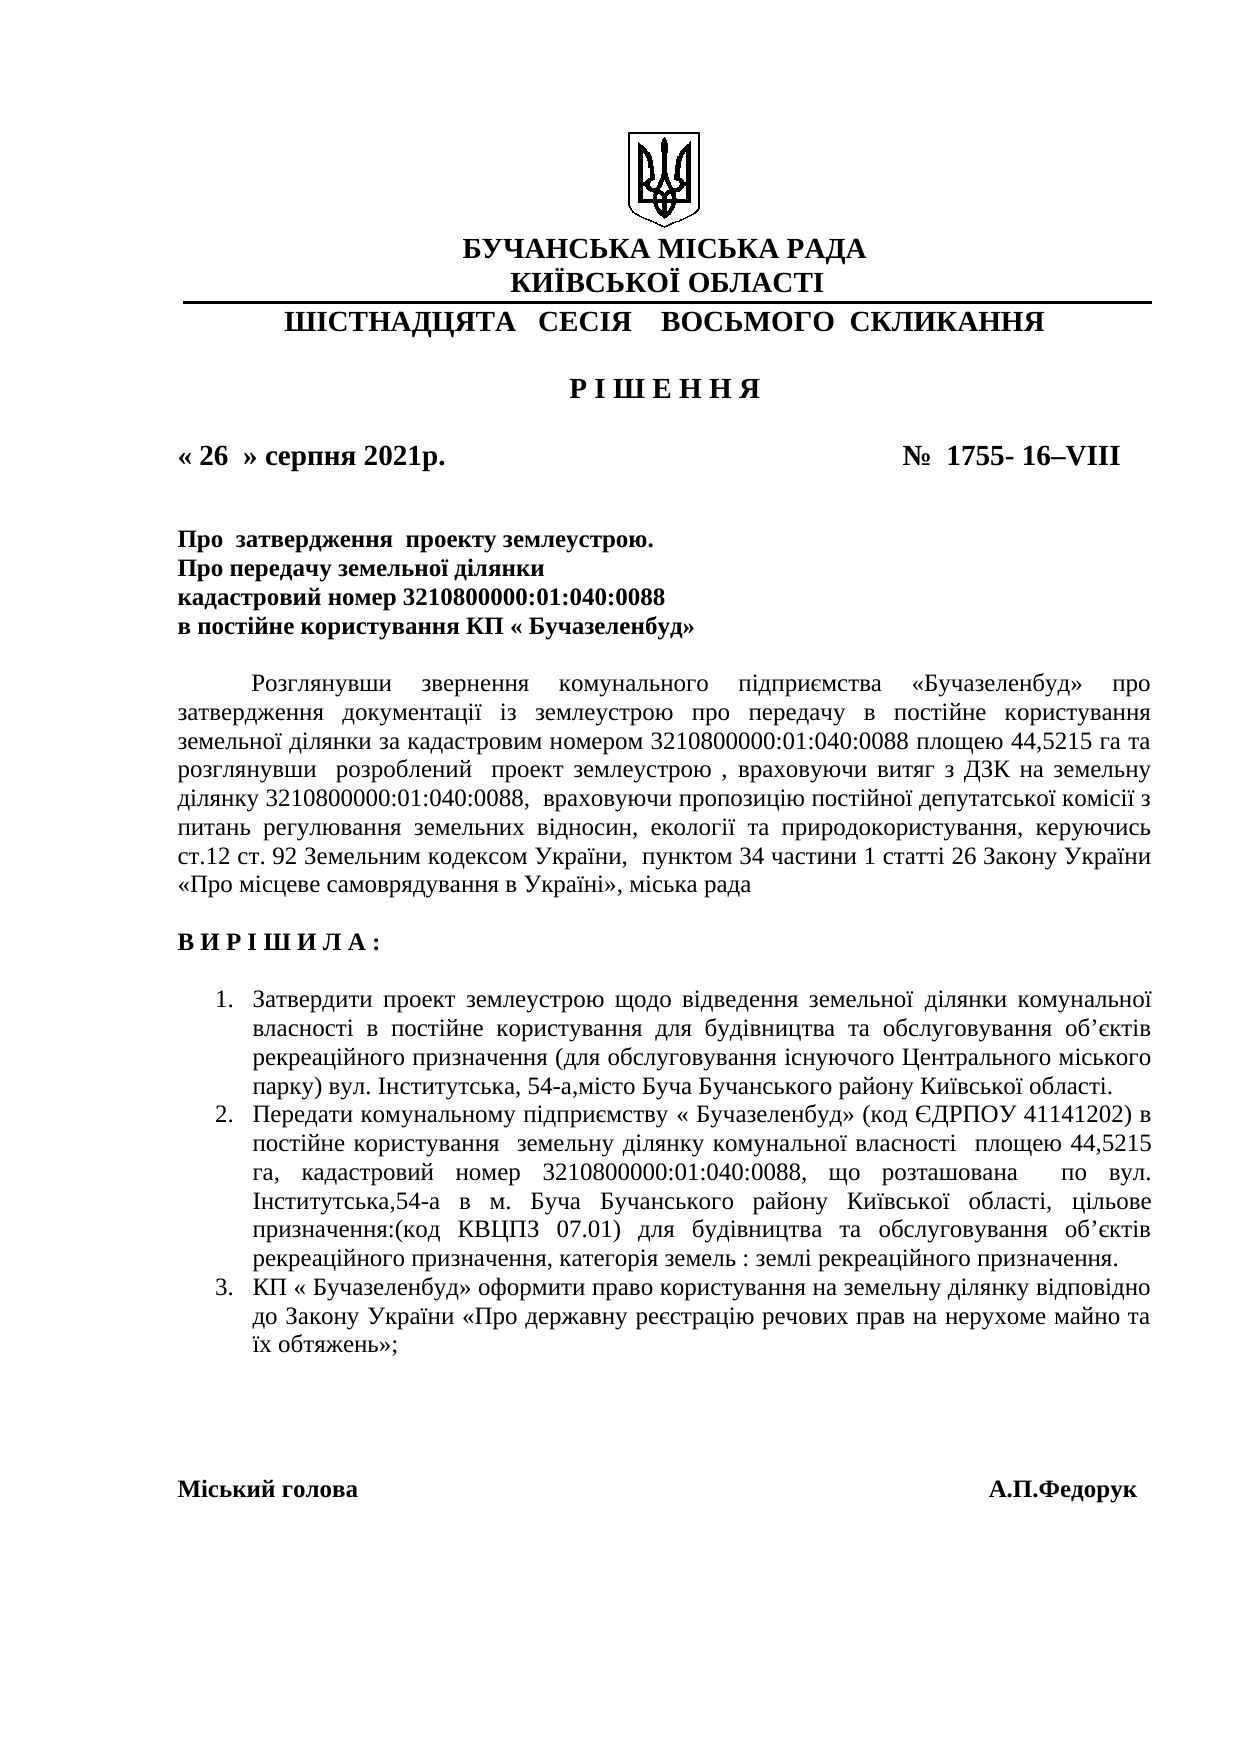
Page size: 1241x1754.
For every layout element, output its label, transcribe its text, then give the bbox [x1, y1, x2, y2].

list Затвердити проект землеустрою щодо відведення земельної ділянки комунальної власності в постійне користування для будівництва та обслуговування об’єктів рекреаційного призначення (для обслуговування існуючого Центрального міського парку) вул. Інститутська, 54-а,місто Буча Бучанського району Київської області. [215, 984, 1152, 1099]
text Про затвердження проекту землеустрою. [177, 524, 1152, 553]
text кадастровий номер 3210800000:01:040:0088 [177, 582, 1152, 611]
text В И Р І Ш И Л А : [177, 927, 1152, 956]
text Р І Ш Е Н Н Я [177, 371, 1152, 404]
text КИЇВСЬКОЇ ОБЛАСТІ [183, 265, 1152, 301]
text Розглянувши звернення комунального підприємства «Бучазеленбуд» про затвердження документації із землеустрою про передачу в постійне користування земельної ділянки за кадастровим номером 3210800000:01:040:0088 площею 44,5215 га та розглянувши розроблений проект землеустрою , враховуючи витяг з ДЗК на земельну ділянку 3210800000:01:040:0088, враховуючи пропозицію постійної депутатської комісії з питань регулювання земельних відносин, екології та природокористування, керуючись ст.12 ст. 92 Земельним кодексом України, пунктом 34 частини 1 статті 26 Закону України «Про місцеве самоврядування в Україні», міська рада [177, 668, 1152, 898]
text ШІСТНАДЦЯТА СЕСІЯ ВОСЬМОГО СКЛИКАННЯ [177, 304, 1152, 337]
text Про передачу земельної ділянки [177, 553, 1152, 582]
text в постійне користування КП « Бучазеленбуд» [177, 611, 1152, 639]
text « 26 » серпня 2021р. № 1755- 16–VІІІ [177, 438, 1152, 472]
list Передати комунальному підприємству « Бучазеленбуд» (код ЄДРПОУ 41141202) в постійне користування земельну ділянку комунальної власності площею 44,5215 га, кадастровий номер 3210800000:01:040:0088, що розташована по вул. Інститутська,54-а в м. Буча Бучанського району Київської області, цільове призначення:(код КВЦПЗ 07.01) для будівництва та обслуговування об’єктів рекреаційного призначення, категорія земель : землі рекреаційного призначення. [215, 1099, 1152, 1272]
text БУЧАНСЬКА МІСЬКА РАДА [177, 232, 1152, 265]
text Міський голова А.П.Федорук [177, 1474, 1152, 1502]
list КП « Бучазеленбуд» оформити право користування на земельну ділянку відповідно до Закону України «Про державну реєстрацію речових прав на нерухоме майно та їх обтяжень»; [215, 1272, 1152, 1358]
